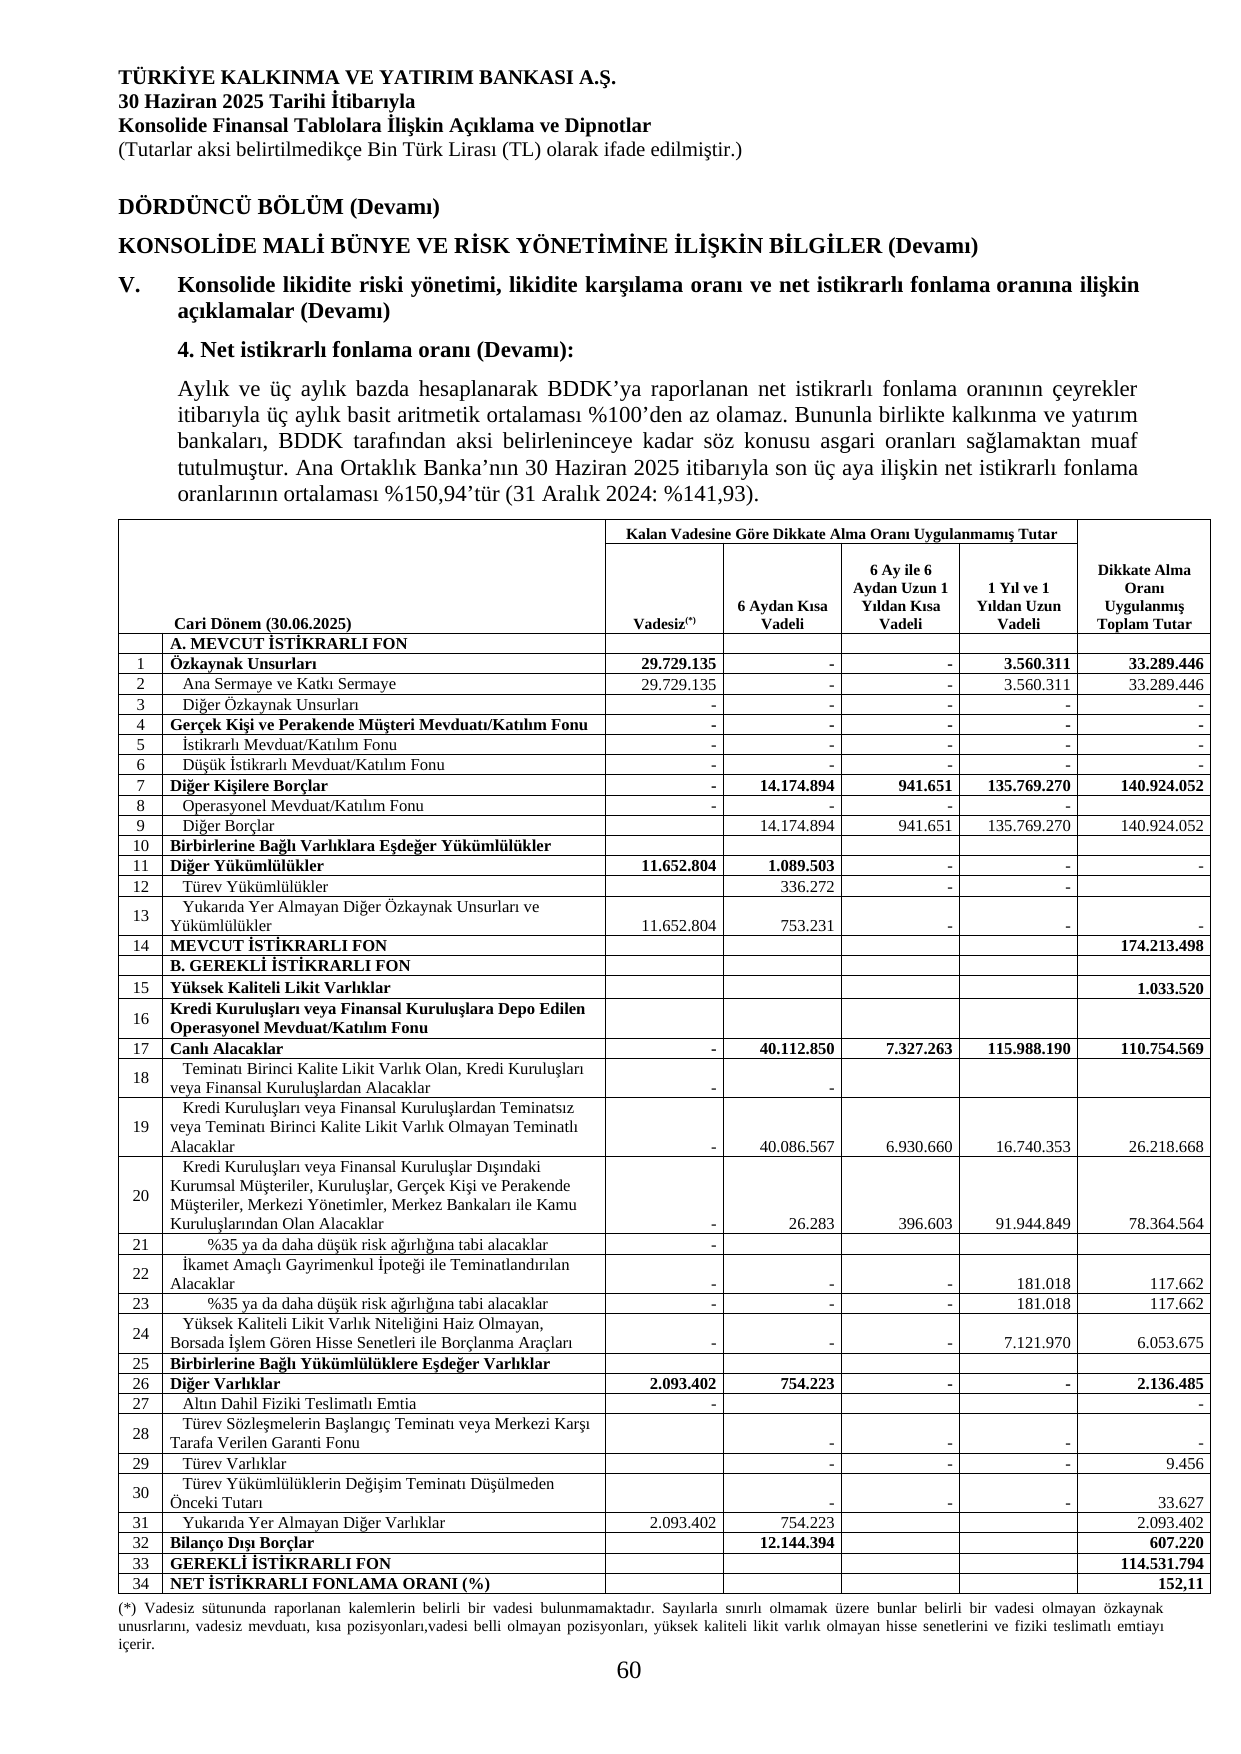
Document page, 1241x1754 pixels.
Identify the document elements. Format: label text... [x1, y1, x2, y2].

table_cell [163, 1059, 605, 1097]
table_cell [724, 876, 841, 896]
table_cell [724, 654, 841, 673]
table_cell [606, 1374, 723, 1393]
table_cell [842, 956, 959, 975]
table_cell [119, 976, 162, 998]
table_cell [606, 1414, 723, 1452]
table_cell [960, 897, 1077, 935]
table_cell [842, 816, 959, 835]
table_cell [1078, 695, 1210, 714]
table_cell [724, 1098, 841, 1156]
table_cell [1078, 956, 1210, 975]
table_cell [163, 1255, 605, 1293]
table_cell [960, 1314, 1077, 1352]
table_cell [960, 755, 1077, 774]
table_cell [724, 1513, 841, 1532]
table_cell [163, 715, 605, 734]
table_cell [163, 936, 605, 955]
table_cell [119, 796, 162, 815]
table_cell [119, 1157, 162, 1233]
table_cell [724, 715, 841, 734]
list KONSOLİDE MALİ BÜNYE VE RİSK YÖNETİMİNE İLİŞKİN BİLGİLER (Devamı) [118, 232, 1140, 258]
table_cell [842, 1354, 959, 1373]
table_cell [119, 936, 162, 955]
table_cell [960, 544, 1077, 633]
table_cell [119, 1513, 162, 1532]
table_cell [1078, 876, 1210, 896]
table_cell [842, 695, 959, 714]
text (*) Vadesiz sütununda raporlanan kalemlerin belirli bir vadesi bulunmamaktadır. Sayılarla sınırlı olmamak üzere bunlar belirli bir vadesi olmayan özkaynak unusrlarını, vadesiz mevduatı, kısa pozisyonları,vadesi belli olmayan pozisyonları, yüksek kaliteli likit varlık olmayan hisse senetlerini ve fiziki teslimatlı emtiayı içerir. [118, 1599, 1166, 1652]
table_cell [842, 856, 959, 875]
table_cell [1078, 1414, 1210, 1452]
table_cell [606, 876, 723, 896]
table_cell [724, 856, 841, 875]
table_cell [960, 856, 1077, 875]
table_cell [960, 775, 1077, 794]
text Aylık ve üç aylık bazda hesaplanarak BDDK’ya raporlanan net istikrarlı fonlama oranının çeyrekler itibarıyla üç aylık basit aritmetik ortalaması %100’den az olamaz. Bununla birlikte kalkınma ve yatırım bankaları, BDDK tarafından aksi belirleninceye kadar söz konusu asgari oranları sağlamaktan muaf tutulmuştur. Ana Ortaklık Banka’nın 30 Haziran 2025 itibarıyla son üç aya ilişkin net istikrarlı fonlama oranlarının ortalaması %150,94’tür (31 Aralık 2024: %141,93). [177, 375, 1140, 506]
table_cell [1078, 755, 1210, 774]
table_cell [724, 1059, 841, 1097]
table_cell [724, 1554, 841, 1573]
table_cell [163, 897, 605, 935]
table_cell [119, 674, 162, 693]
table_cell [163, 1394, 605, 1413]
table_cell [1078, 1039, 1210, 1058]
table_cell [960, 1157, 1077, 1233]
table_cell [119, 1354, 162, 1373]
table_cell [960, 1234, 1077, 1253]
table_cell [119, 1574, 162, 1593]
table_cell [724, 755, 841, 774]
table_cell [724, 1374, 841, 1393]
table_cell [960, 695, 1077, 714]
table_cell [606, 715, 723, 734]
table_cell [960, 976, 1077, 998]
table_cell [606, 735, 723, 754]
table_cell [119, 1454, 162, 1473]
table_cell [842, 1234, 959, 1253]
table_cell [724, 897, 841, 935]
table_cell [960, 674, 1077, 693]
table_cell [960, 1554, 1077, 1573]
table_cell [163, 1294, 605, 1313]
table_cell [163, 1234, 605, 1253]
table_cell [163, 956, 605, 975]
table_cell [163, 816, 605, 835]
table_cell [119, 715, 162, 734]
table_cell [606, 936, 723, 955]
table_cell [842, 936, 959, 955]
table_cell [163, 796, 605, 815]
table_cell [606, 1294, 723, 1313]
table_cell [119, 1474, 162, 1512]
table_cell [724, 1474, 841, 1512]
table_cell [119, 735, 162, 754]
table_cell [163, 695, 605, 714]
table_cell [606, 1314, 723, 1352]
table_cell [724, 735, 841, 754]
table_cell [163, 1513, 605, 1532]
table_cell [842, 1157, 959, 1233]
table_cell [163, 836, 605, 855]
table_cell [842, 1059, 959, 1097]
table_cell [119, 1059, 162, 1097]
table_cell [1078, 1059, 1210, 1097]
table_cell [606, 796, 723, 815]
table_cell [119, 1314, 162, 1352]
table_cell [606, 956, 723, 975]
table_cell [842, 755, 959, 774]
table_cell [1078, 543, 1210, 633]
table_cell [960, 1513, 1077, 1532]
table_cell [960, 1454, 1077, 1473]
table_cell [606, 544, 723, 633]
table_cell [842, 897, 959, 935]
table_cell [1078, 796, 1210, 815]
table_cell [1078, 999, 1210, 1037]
text 4. Net istikrarlı fonlama oranı (Devamı): [177, 336, 1196, 362]
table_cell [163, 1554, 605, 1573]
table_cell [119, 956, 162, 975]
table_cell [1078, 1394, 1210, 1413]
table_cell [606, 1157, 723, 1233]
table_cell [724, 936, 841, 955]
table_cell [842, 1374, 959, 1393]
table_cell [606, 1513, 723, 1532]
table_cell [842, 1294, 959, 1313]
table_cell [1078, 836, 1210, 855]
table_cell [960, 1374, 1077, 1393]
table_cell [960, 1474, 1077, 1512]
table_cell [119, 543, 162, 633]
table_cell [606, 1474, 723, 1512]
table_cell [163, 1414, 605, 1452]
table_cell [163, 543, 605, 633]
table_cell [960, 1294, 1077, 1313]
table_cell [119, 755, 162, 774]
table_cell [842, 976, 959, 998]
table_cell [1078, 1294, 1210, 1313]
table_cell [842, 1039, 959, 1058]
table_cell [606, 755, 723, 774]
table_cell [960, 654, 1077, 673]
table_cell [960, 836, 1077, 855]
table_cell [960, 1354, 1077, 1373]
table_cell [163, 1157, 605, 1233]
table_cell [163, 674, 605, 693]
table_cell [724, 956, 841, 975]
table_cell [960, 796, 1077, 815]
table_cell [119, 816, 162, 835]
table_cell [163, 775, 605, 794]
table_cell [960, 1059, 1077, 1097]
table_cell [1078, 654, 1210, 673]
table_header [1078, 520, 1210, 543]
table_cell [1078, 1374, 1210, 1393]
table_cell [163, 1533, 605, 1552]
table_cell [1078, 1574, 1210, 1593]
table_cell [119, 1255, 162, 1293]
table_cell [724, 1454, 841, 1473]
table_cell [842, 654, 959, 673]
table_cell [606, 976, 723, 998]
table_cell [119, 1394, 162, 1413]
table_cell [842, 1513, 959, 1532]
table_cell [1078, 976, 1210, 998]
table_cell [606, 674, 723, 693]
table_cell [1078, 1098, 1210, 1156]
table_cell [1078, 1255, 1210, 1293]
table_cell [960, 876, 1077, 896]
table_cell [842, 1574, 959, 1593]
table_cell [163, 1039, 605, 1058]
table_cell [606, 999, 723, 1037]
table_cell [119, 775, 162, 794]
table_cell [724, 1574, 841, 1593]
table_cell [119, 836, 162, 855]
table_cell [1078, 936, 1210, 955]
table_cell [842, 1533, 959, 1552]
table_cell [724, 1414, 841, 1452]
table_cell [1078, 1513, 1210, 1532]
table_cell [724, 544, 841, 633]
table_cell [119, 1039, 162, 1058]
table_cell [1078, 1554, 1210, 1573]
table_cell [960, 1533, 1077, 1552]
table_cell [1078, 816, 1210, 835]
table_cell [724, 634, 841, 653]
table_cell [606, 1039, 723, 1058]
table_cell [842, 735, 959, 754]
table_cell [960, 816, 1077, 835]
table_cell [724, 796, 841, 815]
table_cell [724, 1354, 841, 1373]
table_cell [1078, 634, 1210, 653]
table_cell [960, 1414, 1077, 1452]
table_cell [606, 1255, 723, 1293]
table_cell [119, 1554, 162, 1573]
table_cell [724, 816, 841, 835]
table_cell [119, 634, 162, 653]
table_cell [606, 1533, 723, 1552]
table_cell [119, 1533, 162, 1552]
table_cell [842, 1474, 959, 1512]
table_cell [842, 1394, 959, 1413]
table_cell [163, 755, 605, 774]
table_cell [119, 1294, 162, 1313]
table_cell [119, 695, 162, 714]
list DÖRDÜNCÜ BÖLÜM (Devamı) [118, 193, 1140, 219]
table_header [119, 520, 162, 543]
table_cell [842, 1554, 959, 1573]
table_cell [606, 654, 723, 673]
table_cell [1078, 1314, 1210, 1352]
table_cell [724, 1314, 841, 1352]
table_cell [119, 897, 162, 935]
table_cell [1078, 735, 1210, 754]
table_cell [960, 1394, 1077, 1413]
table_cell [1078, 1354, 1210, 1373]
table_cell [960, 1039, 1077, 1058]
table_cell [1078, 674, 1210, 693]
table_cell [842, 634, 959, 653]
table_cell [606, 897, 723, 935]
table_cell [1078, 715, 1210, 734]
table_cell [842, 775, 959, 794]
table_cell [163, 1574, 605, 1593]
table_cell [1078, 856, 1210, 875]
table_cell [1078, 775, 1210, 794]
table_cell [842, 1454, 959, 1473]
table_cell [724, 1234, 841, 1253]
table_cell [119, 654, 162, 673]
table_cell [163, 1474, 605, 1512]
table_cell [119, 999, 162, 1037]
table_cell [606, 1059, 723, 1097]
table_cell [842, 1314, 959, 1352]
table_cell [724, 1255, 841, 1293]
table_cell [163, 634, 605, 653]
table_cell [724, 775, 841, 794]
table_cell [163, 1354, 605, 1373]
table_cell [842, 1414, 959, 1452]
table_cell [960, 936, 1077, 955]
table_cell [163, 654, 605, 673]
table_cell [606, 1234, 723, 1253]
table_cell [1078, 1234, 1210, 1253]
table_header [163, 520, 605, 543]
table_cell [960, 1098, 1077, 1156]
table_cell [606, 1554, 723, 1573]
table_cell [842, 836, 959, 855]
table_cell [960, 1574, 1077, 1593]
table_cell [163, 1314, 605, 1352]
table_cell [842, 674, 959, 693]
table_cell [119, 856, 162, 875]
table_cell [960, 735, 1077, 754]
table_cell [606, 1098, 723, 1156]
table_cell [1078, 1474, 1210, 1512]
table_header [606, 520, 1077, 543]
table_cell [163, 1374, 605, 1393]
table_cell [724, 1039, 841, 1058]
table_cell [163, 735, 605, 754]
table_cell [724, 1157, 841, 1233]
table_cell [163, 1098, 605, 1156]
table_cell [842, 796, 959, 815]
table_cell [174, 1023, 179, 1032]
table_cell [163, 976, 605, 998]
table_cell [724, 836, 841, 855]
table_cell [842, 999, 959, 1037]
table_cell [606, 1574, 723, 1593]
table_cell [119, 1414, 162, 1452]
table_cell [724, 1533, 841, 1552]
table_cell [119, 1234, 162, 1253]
subtitle V. Konsolide likidite riski yönetimi, likidite karşılama oranı ve net istikrarlı fonlama oranına ilişkin açıklamalar (Devamı) [118, 271, 1140, 323]
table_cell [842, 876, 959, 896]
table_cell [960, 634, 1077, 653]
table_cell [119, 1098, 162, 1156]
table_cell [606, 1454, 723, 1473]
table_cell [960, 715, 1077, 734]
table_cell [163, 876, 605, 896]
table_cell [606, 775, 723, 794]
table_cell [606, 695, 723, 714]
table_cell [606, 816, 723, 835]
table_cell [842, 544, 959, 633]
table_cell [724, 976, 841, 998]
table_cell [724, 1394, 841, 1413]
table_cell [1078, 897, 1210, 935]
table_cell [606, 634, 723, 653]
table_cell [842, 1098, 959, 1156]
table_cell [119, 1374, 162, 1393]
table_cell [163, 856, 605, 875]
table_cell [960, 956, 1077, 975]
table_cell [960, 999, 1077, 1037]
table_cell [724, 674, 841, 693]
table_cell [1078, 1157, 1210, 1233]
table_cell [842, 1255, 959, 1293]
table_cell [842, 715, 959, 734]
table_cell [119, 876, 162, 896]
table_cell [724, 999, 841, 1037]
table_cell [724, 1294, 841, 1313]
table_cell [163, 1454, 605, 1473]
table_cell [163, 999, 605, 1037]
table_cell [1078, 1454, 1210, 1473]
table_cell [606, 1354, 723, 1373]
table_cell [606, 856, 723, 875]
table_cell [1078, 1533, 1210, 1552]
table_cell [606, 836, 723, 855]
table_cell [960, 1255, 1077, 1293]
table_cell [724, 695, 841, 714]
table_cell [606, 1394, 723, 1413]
